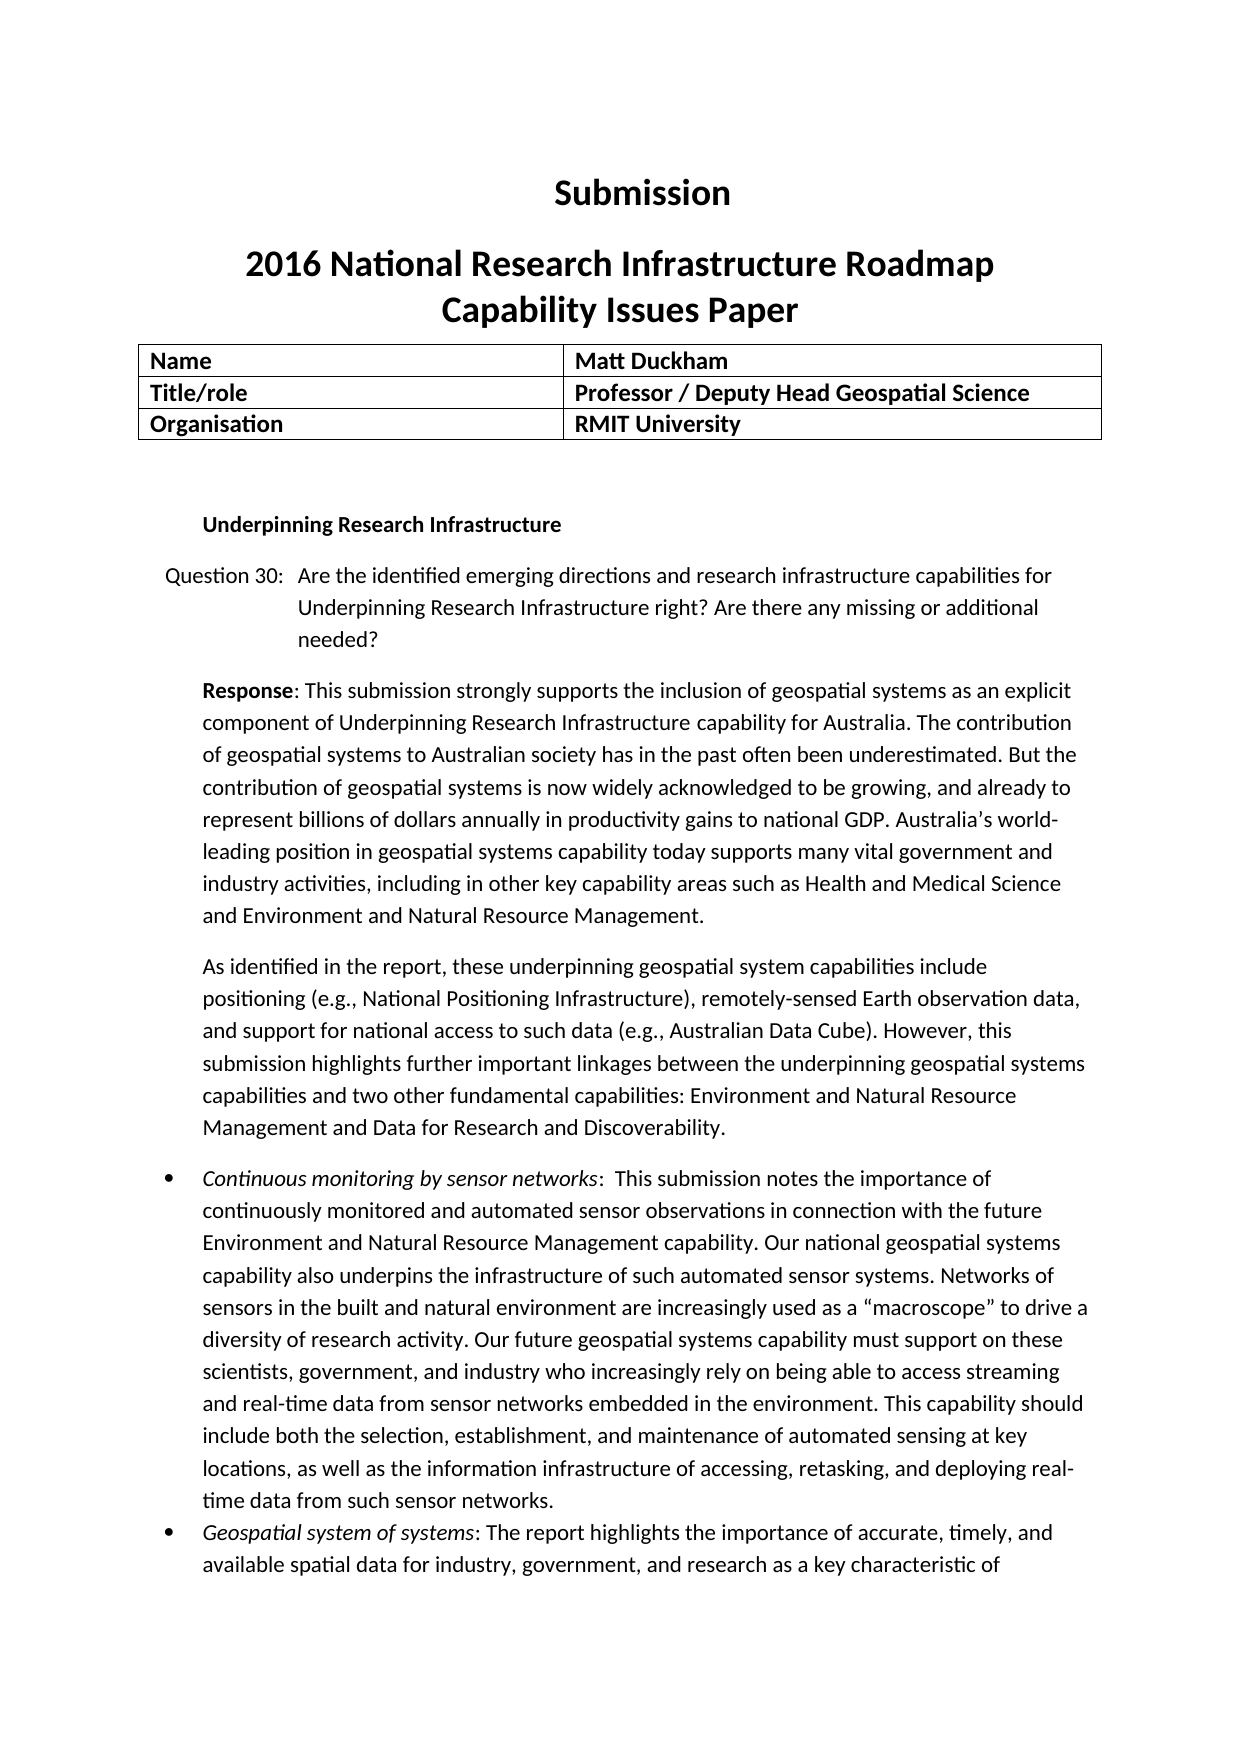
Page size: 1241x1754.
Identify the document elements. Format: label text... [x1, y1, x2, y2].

table_cell Professor / Deputy Head Geospatial Science [564, 377, 1101, 407]
table_header Matt Duckham [564, 345, 1101, 376]
table_cell Title/role [139, 377, 563, 407]
text Response: This submission strongly supports the inclusion of geospatial systems as an explicit component of Underpinning Research Infrastructure capability for Australia. The contribution of geospatial systems to Australian society has in the past often been underestimated. But the contribution of geospatial systems is now widely acknowledged to be growing, and already to represent billions of dollars annually in productivity gains to national GDP. Australia’s world-leading position in geospatial systems capability today supports many vital government and industry activities, including in other key capability areas such as Health and Medical Science and Environment and Natural Resource Management. [202, 676, 1090, 929]
title 2016 National Research Infrastructure Roadmap Capability Issues Paper [150, 240, 1090, 332]
text As identified in the report, these underpinning geospatial system capabilities include positioning (e.g., National Positioning Infrastructure), remotely-sensed Earth observation data, and support for national access to such data (e.g., Australian Data Cube). However, this submission highlights further important linkages between the underpinning geospatial systems capabilities and two other fundamental capabilities: Environment and Natural Resource Management and Data for Research and Discoverability. [202, 952, 1090, 1141]
list Continuous monitoring by sensor networks: This submission notes the importance of continuously monitored and automated sensor observations in connection with the future Environment and Natural Resource Management capability. Our national geospatial systems capability also underpins the infrastructure of such automated sensor systems. Networks of sensors in the built and natural environment are increasingly used as a “macroscope” to drive a diversity of research activity. Our future geospatial systems capability must support on these scientists, government, and industry who increasingly rely on being able to access streaming and real-time data from sensor networks embedded in the environment. This capability should include both the selection, establishment, and maintenance of automated sensing at key locations, as well as the information infrastructure of accessing, retasking, and deploying real-time data from such sensor networks. [165, 1164, 1090, 1514]
table_cell RMIT University [564, 409, 1101, 439]
subtitle Submission [195, 169, 1090, 214]
subtitle Underpinning Research Infrastructure [202, 510, 1090, 538]
table_header Name [139, 345, 563, 376]
subtitle Question 30: Are the identified emerging directions and research infrastructure capabilities for Underpinning Research Infrastructure right? Are there any missing or additional needed? [165, 561, 1090, 653]
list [165, 1518, 1090, 1578]
table_cell Organisation [139, 409, 563, 439]
